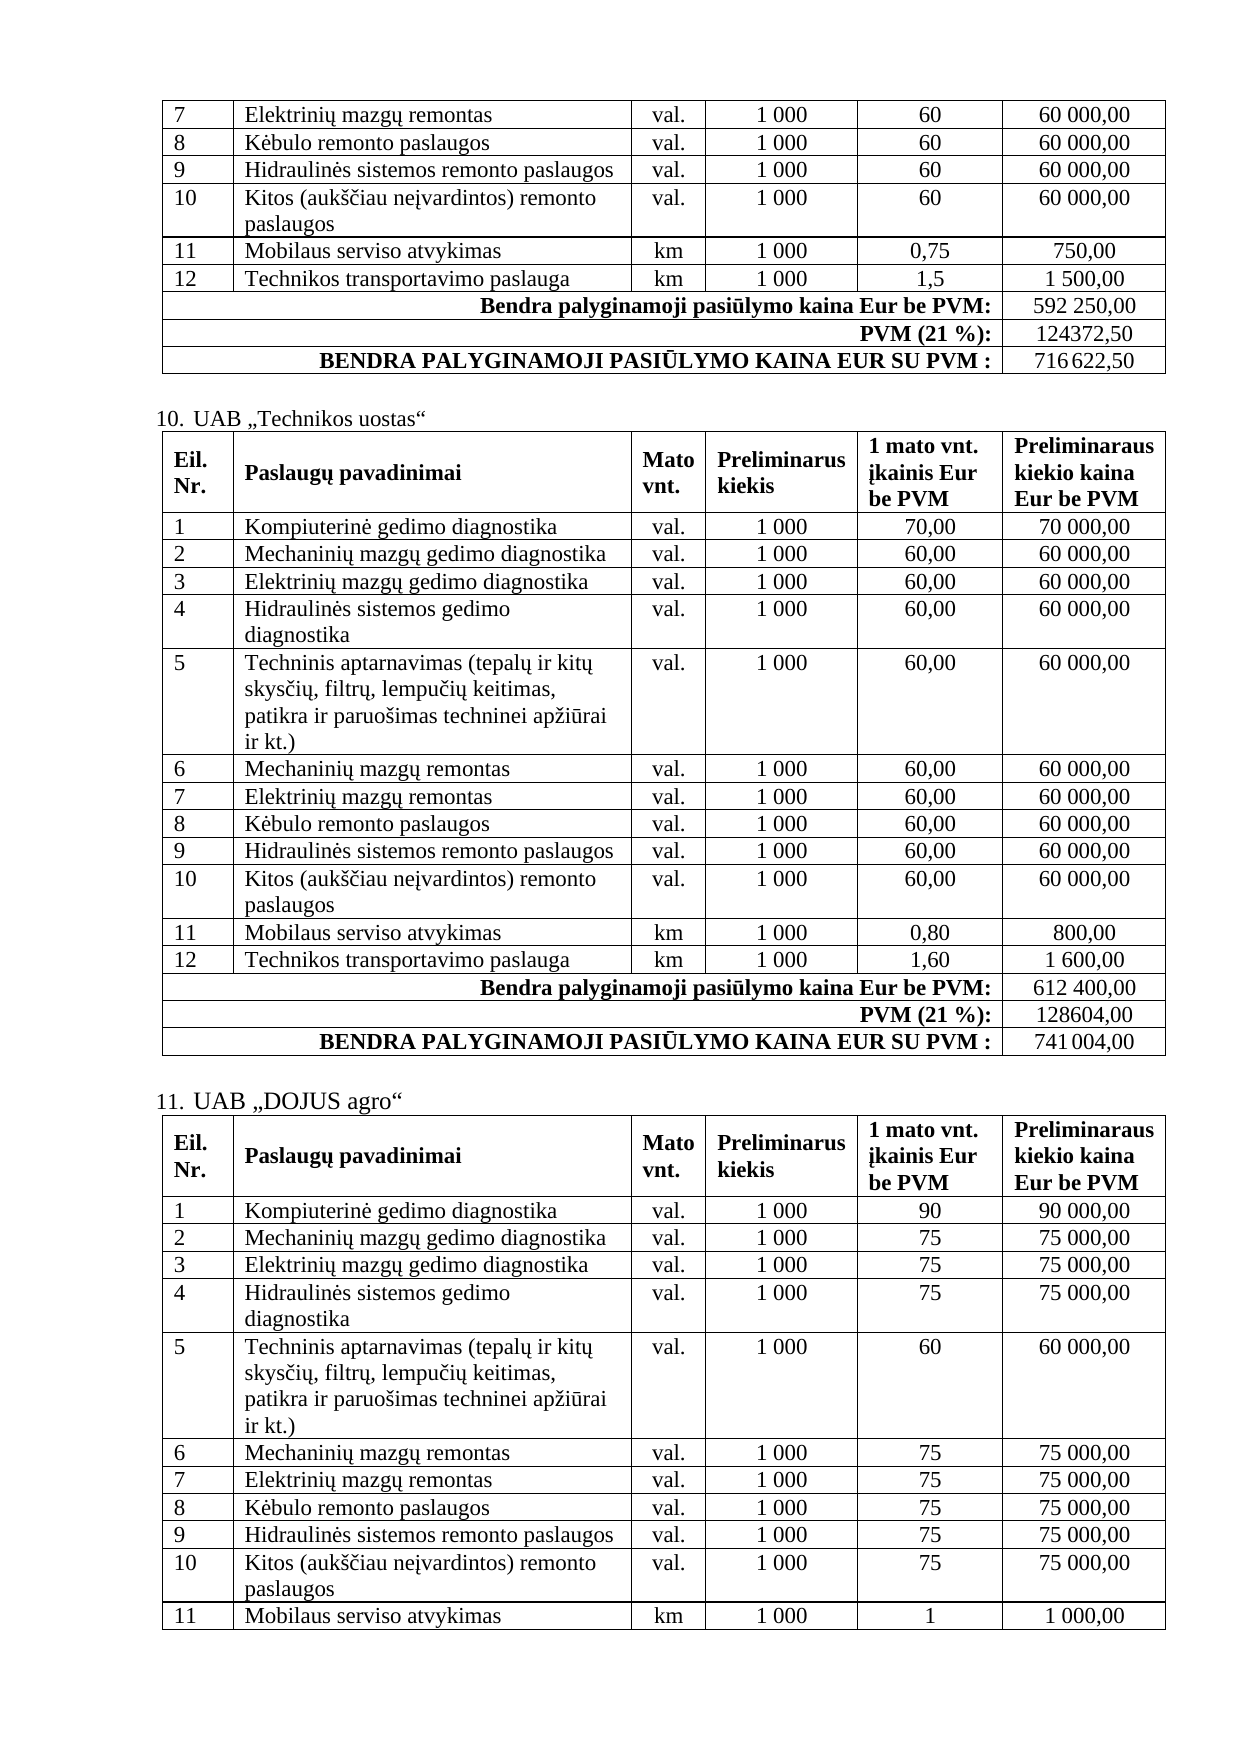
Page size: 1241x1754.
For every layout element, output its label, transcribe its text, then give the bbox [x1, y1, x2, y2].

table_cell Bendra palyginamoji pasiūlymo kaina Eur be PVM: [163, 974, 1002, 1000]
table_cell val. [632, 184, 705, 236]
table_cell 6 [163, 755, 233, 782]
table_cell 1 000 [706, 783, 857, 809]
table_cell 1 000 [706, 184, 857, 236]
table_cell PVM (21 %): [163, 1001, 1002, 1027]
table_cell val. [632, 865, 705, 918]
table_cell Elektrinių mazgų gedimo diagnostika [234, 1252, 631, 1278]
table_cell 60 000,00 [1003, 649, 1165, 754]
table_cell 60 000,00 [1003, 184, 1165, 236]
table_cell 0,75 [858, 238, 1002, 264]
table_header Preliminaraus kiekio kaina Eur be PVM [1003, 432, 1165, 512]
table_cell 75 [858, 1439, 1002, 1466]
table_cell 60 000,00 [1003, 595, 1165, 648]
table_cell 1 [163, 1197, 233, 1223]
table_cell 75 000,00 [1003, 1252, 1165, 1278]
table_cell 60,00 [858, 649, 1002, 754]
table_cell 10 [163, 1549, 233, 1601]
table_cell 1 000 [706, 810, 857, 837]
table_cell 4 [163, 1279, 233, 1332]
table_cell 10 [163, 184, 233, 236]
table_cell Kitos (aukščiau neįvardintos) remonto paslaugos [234, 184, 631, 236]
table_cell 9 [163, 156, 233, 183]
table_cell Elektrinių mazgų gedimo diagnostika [234, 568, 631, 594]
table_cell 60 000,00 [1003, 1333, 1165, 1438]
table_header 1 mato vnt. įkainis Eur be PVM [858, 1116, 1002, 1196]
table_cell 60 000,00 [1003, 540, 1165, 567]
table_cell val. [632, 755, 705, 782]
table_cell 1 000 [706, 1549, 857, 1601]
table_cell 75 [858, 1494, 1002, 1520]
table_cell 60 000,00 [1003, 810, 1165, 837]
table_cell BENDRA PALYGINAMOJI PASIŪLYMO KAINA EUR SU PVM : [163, 1028, 1002, 1055]
table_cell 1 000 [706, 1521, 857, 1548]
table_cell 90 000,00 [1003, 1197, 1165, 1223]
table_cell 1 000 [706, 1603, 857, 1629]
table_cell val. [632, 838, 705, 864]
table_cell 12 [163, 946, 233, 972]
table_cell 10 [163, 865, 233, 918]
table_cell val. [632, 1521, 705, 1548]
table_cell km [632, 238, 705, 264]
table_cell 1 [163, 513, 233, 539]
table_cell km [632, 1603, 705, 1629]
table_cell 1 000 [706, 238, 857, 264]
table_cell 1 000 [706, 838, 857, 864]
table_header 1 mato vnt. įkainis Eur be PVM [858, 432, 1002, 512]
table_cell 1 000 [706, 919, 857, 945]
table_cell 1 000 [706, 265, 857, 291]
table_cell 60,00 [858, 838, 1002, 864]
table_cell 60,00 [858, 783, 1002, 809]
table_cell 75 000,00 [1003, 1494, 1165, 1520]
table_cell val. [632, 156, 705, 183]
table_cell 75 [858, 1252, 1002, 1278]
table_cell Kėbulo remonto paslaugos [234, 129, 631, 155]
table_cell 7 [163, 101, 233, 128]
table_cell Technikos transportavimo paslauga [234, 946, 631, 972]
table_cell 75 000,00 [1003, 1279, 1165, 1332]
table_cell 1 000 [706, 649, 857, 754]
table_cell 1 000 [706, 1333, 857, 1438]
table_cell Hidraulinės sistemos remonto paslaugos [234, 156, 631, 183]
table_cell val. [632, 129, 705, 155]
table_cell val. [632, 1467, 705, 1493]
table_cell 60 [858, 184, 1002, 236]
table_cell 1 000 [706, 755, 857, 782]
table_cell 800,00 [1003, 919, 1165, 945]
table_cell Kompiuterinė gedimo diagnostika [234, 1197, 631, 1223]
table_cell 11 [163, 1603, 233, 1629]
table_cell Mechaninių mazgų gedimo diagnostika [234, 1224, 631, 1251]
table_cell val. [632, 101, 705, 128]
table_cell 1 000 [706, 865, 857, 918]
table_cell val. [632, 595, 705, 648]
list UAB „Technikos uostas“ [156, 404, 1166, 431]
table_cell val. [632, 1333, 705, 1438]
table_cell 1,5 [858, 265, 1002, 291]
table_cell 1 000 [706, 1279, 857, 1332]
table_cell 1 000 [706, 946, 857, 972]
table_cell 1 000 [706, 1439, 857, 1466]
table_cell Hidraulinės sistemos remonto paslaugos [234, 1521, 631, 1548]
table_cell 1 000 [706, 568, 857, 594]
table_cell val. [632, 1549, 705, 1601]
table_cell km [632, 265, 705, 291]
table_cell val. [632, 1224, 705, 1251]
table_header Eil. Nr. [163, 1116, 233, 1196]
table_cell 5 [163, 649, 233, 754]
table_cell Mechaninių mazgų remontas [234, 1439, 631, 1466]
table_cell Kėbulo remonto paslaugos [234, 810, 631, 837]
table_cell 7 [163, 783, 233, 809]
table_cell 1 000 [706, 540, 857, 567]
table_cell 60 000,00 [1003, 838, 1165, 864]
table_cell 1 000 [706, 513, 857, 539]
table_cell 622,50 [1003, 347, 1165, 373]
table_cell 75 [858, 1521, 1002, 1548]
table_cell 2 [163, 540, 233, 567]
table_cell 70,00 [858, 513, 1002, 539]
table_cell val. [632, 1279, 705, 1332]
table_cell val. [632, 1252, 705, 1278]
table_cell val. [632, 1439, 705, 1466]
table_cell Elektrinių mazgų remontas [234, 101, 631, 128]
table_cell Elektrinių mazgų remontas [234, 1467, 631, 1493]
table_cell 9 [163, 838, 233, 864]
table_cell 60 [858, 101, 1002, 128]
table_cell 75 [858, 1467, 1002, 1493]
table_cell 60 000,00 [1003, 101, 1165, 128]
table_cell Techninis aptarnavimas (tepalų ir kitų skysčių, filtrų, lempučių keitimas, patikra ir paruošimas techninei apžiūrai ir kt.) [234, 1333, 631, 1438]
table_cell val. [632, 1494, 705, 1520]
table_cell 3 [163, 1252, 233, 1278]
table_cell 60 000,00 [1003, 783, 1165, 809]
table_cell 1 000 [706, 101, 857, 128]
table_cell 70 000,00 [1003, 513, 1165, 539]
table_cell val. [632, 649, 705, 754]
table_cell val. [632, 568, 705, 594]
table_cell 60 000,00 [1003, 129, 1165, 155]
table_cell 1 000 [706, 129, 857, 155]
table_cell 75 000,00 [1003, 1439, 1165, 1466]
table_header Preliminarus kiekis [706, 432, 857, 512]
table_cell 128604,00 [1003, 1001, 1165, 1027]
table_cell Kitos (aukščiau neįvardintos) remonto paslaugos [234, 865, 631, 918]
table_cell 60 [858, 1333, 1002, 1438]
table_cell val. [632, 810, 705, 837]
table_cell 60,00 [858, 540, 1002, 567]
table_cell val. [632, 513, 705, 539]
table_cell 8 [163, 129, 233, 155]
table_cell 60 000,00 [1003, 865, 1165, 918]
table_cell val. [632, 540, 705, 567]
table_cell 75 000,00 [1003, 1467, 1165, 1493]
table_cell Mechaninių mazgų remontas [234, 755, 631, 782]
table_cell Kompiuterinė gedimo diagnostika [234, 513, 631, 539]
table_cell Bendra palyginamoji pasiūlymo kaina Eur be PVM: [163, 292, 1002, 318]
table_cell 7 [163, 1467, 233, 1493]
table_cell 750,00 [1003, 238, 1165, 264]
table_cell 1 000 [706, 1224, 857, 1251]
table_header Preliminaraus kiekio kaina Eur be PVM [1003, 1116, 1165, 1196]
table_cell Hidraulinės sistemos gedimo diagnostika [234, 595, 631, 648]
table_header Paslaugų pavadinimai [234, 432, 631, 512]
table_cell 6 [163, 1439, 233, 1466]
table_cell 60,00 [858, 810, 1002, 837]
table_cell 2 [163, 1224, 233, 1251]
table_cell 612 400,00 [1003, 974, 1165, 1000]
table_cell 1 000 [706, 156, 857, 183]
table_cell 4 [163, 595, 233, 648]
table_cell 1 500,00 [1003, 265, 1165, 291]
table_cell 60,00 [858, 595, 1002, 648]
table_cell Kėbulo remonto paslaugos [234, 1494, 631, 1520]
table_cell 12 [163, 265, 233, 291]
table_cell 60 000,00 [1003, 156, 1165, 183]
table_cell 1 000 [706, 1197, 857, 1223]
table_cell 75 000,00 [1003, 1549, 1165, 1601]
table_cell 0,80 [858, 919, 1002, 945]
table_cell 75 [858, 1224, 1002, 1251]
table_cell 75 [858, 1279, 1002, 1332]
table_cell 60,00 [858, 865, 1002, 918]
table_header Preliminarus kiekis [706, 1116, 857, 1196]
table_cell 60 000,00 [1003, 755, 1165, 782]
table_cell Hidraulinės sistemos gedimo diagnostika [234, 1279, 631, 1332]
table_header Eil. Nr. [163, 432, 233, 512]
table_cell 60 000,00 [1003, 568, 1165, 594]
table_cell Mobilaus serviso atvykimas [234, 1603, 631, 1629]
table_cell 1 000,00 [1003, 1603, 1165, 1629]
table_cell km [632, 919, 705, 945]
table_cell Mobilaus serviso atvykimas [234, 919, 631, 945]
table_cell 11 [163, 919, 233, 945]
table_cell 1 000 [706, 1494, 857, 1520]
table_cell 1 000 [706, 595, 857, 648]
table_cell PVM (21 %): [163, 320, 1002, 346]
table_cell 60,00 [858, 568, 1002, 594]
table_cell 1 600,00 [1003, 946, 1165, 972]
table_cell Mechaninių mazgų gedimo diagnostika [234, 540, 631, 567]
table_header Mato vnt. [632, 1116, 705, 1196]
table_cell Techninis aptarnavimas (tepalų ir kitų skysčių, filtrų, lempučių keitimas, patikra ir paruošimas techninei apžiūrai ir kt.) [234, 649, 631, 754]
table_cell Mobilaus serviso atvykimas [234, 238, 631, 264]
table_cell 5 [163, 1333, 233, 1438]
table_cell 1 000 [706, 1252, 857, 1278]
table_cell Technikos transportavimo paslauga [234, 265, 631, 291]
table_cell Kitos (aukščiau neįvardintos) remonto paslaugos [234, 1549, 631, 1601]
table_cell 60,00 [858, 755, 1002, 782]
table_cell 60 [858, 129, 1002, 155]
table_header Paslaugų pavadinimai [234, 1116, 631, 1196]
table_cell 75 000,00 [1003, 1224, 1165, 1251]
table_cell 1 000 [706, 1467, 857, 1493]
table_cell 124372,50 [1003, 320, 1165, 346]
table_cell 75 [858, 1549, 1002, 1601]
table_cell val. [632, 1197, 705, 1223]
table_cell 11 [163, 238, 233, 264]
table_cell 8 [163, 1494, 233, 1520]
table_cell 8 [163, 810, 233, 837]
table_cell km [632, 946, 705, 972]
table_cell Hidraulinės sistemos remonto paslaugos [234, 838, 631, 864]
table_cell 75 000,00 [1003, 1521, 1165, 1548]
table_cell Elektrinių mazgų remontas [234, 783, 631, 809]
table_cell 60 [858, 156, 1002, 183]
table_cell BENDRA PALYGINAMOJI PASIŪLYMO KAINA EUR SU PVM : [163, 347, 1002, 373]
table_cell 1 [858, 1603, 1002, 1629]
table_cell 90 [858, 1197, 1002, 1223]
table_cell 004,00 [1003, 1028, 1165, 1055]
table_cell val. [632, 783, 705, 809]
table_cell 592 250,00 [1003, 292, 1165, 318]
table_cell 3 [163, 568, 233, 594]
table_cell 1,60 [858, 946, 1002, 972]
table_header Mato vnt. [632, 432, 705, 512]
table_cell 9 [163, 1521, 233, 1548]
